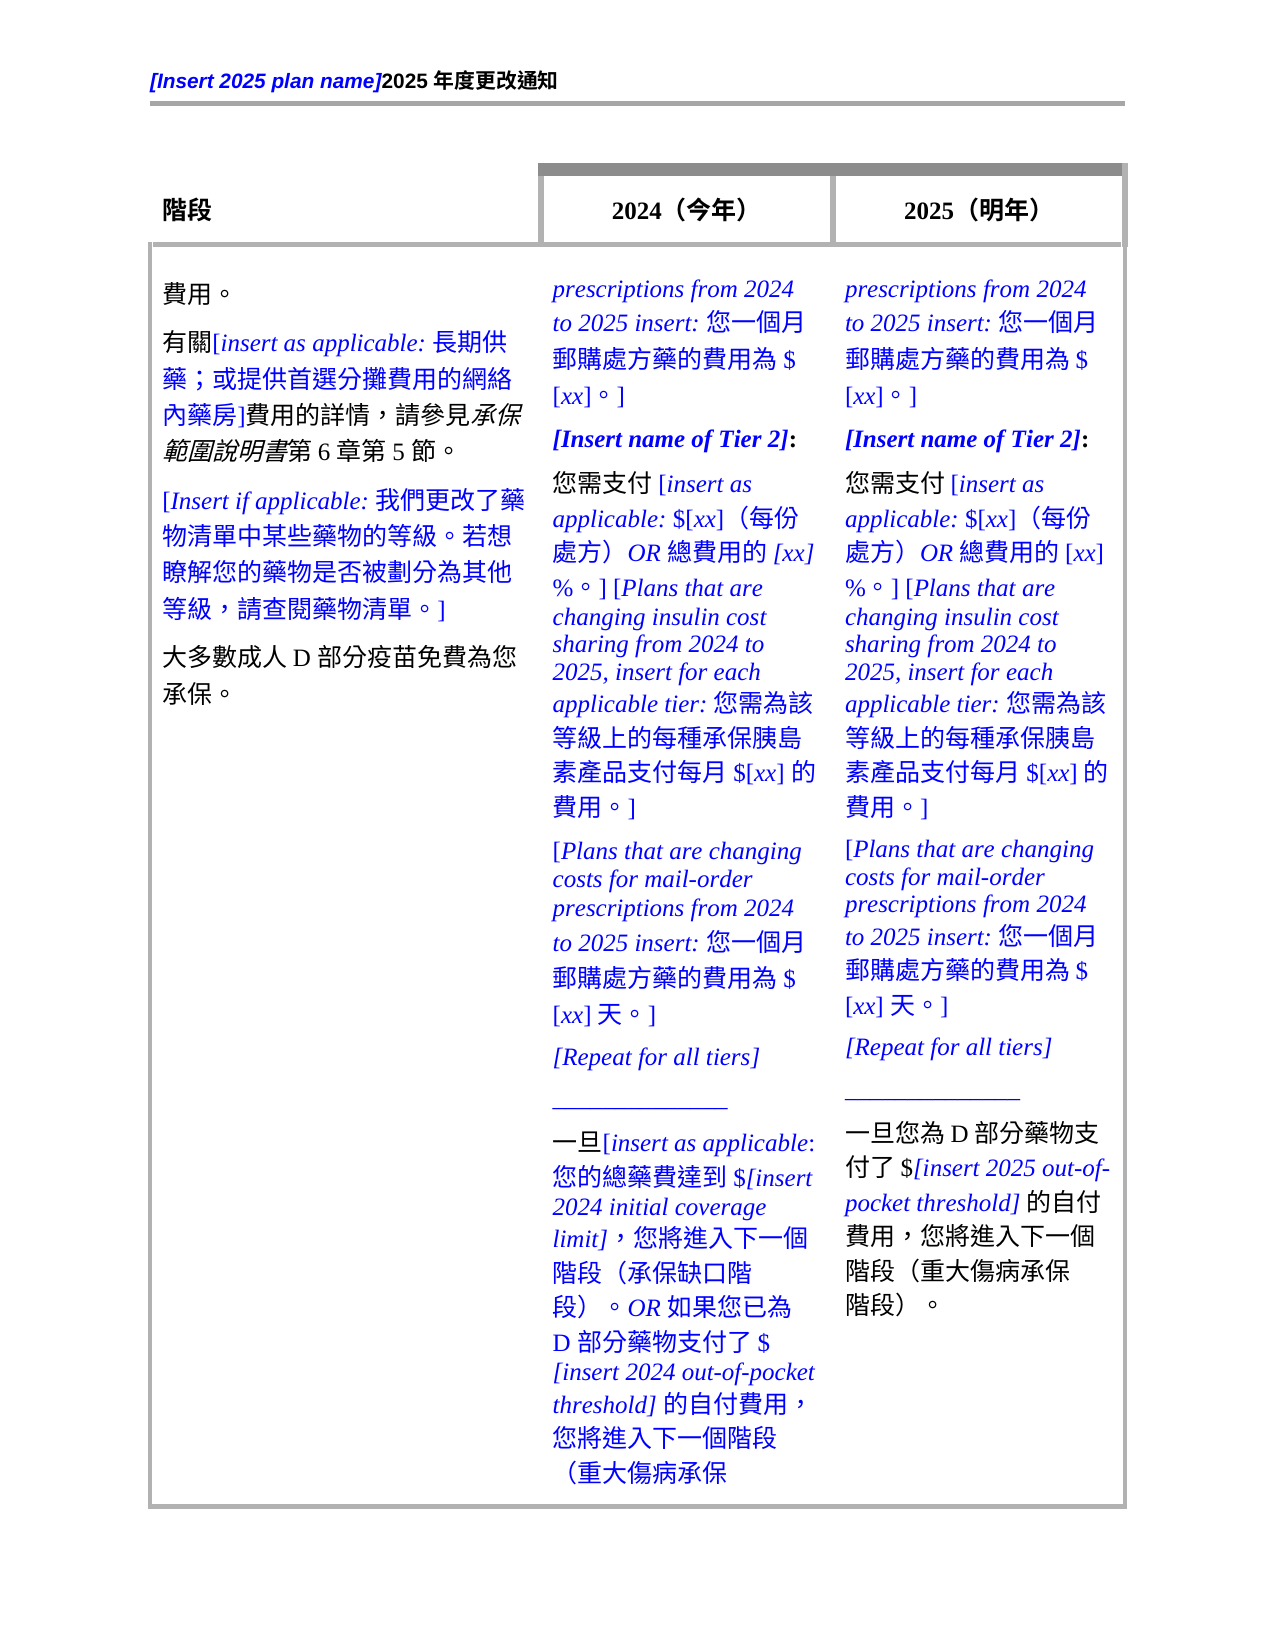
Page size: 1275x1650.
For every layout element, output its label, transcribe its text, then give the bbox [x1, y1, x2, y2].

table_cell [541, 247, 833, 1504]
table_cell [833, 242, 1123, 1504]
table_header 2025（明年） [836, 176, 1122, 242]
table_header 階段 [150, 163, 538, 242]
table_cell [152, 243, 541, 1504]
table_header 2024（今年） [544, 176, 830, 242]
